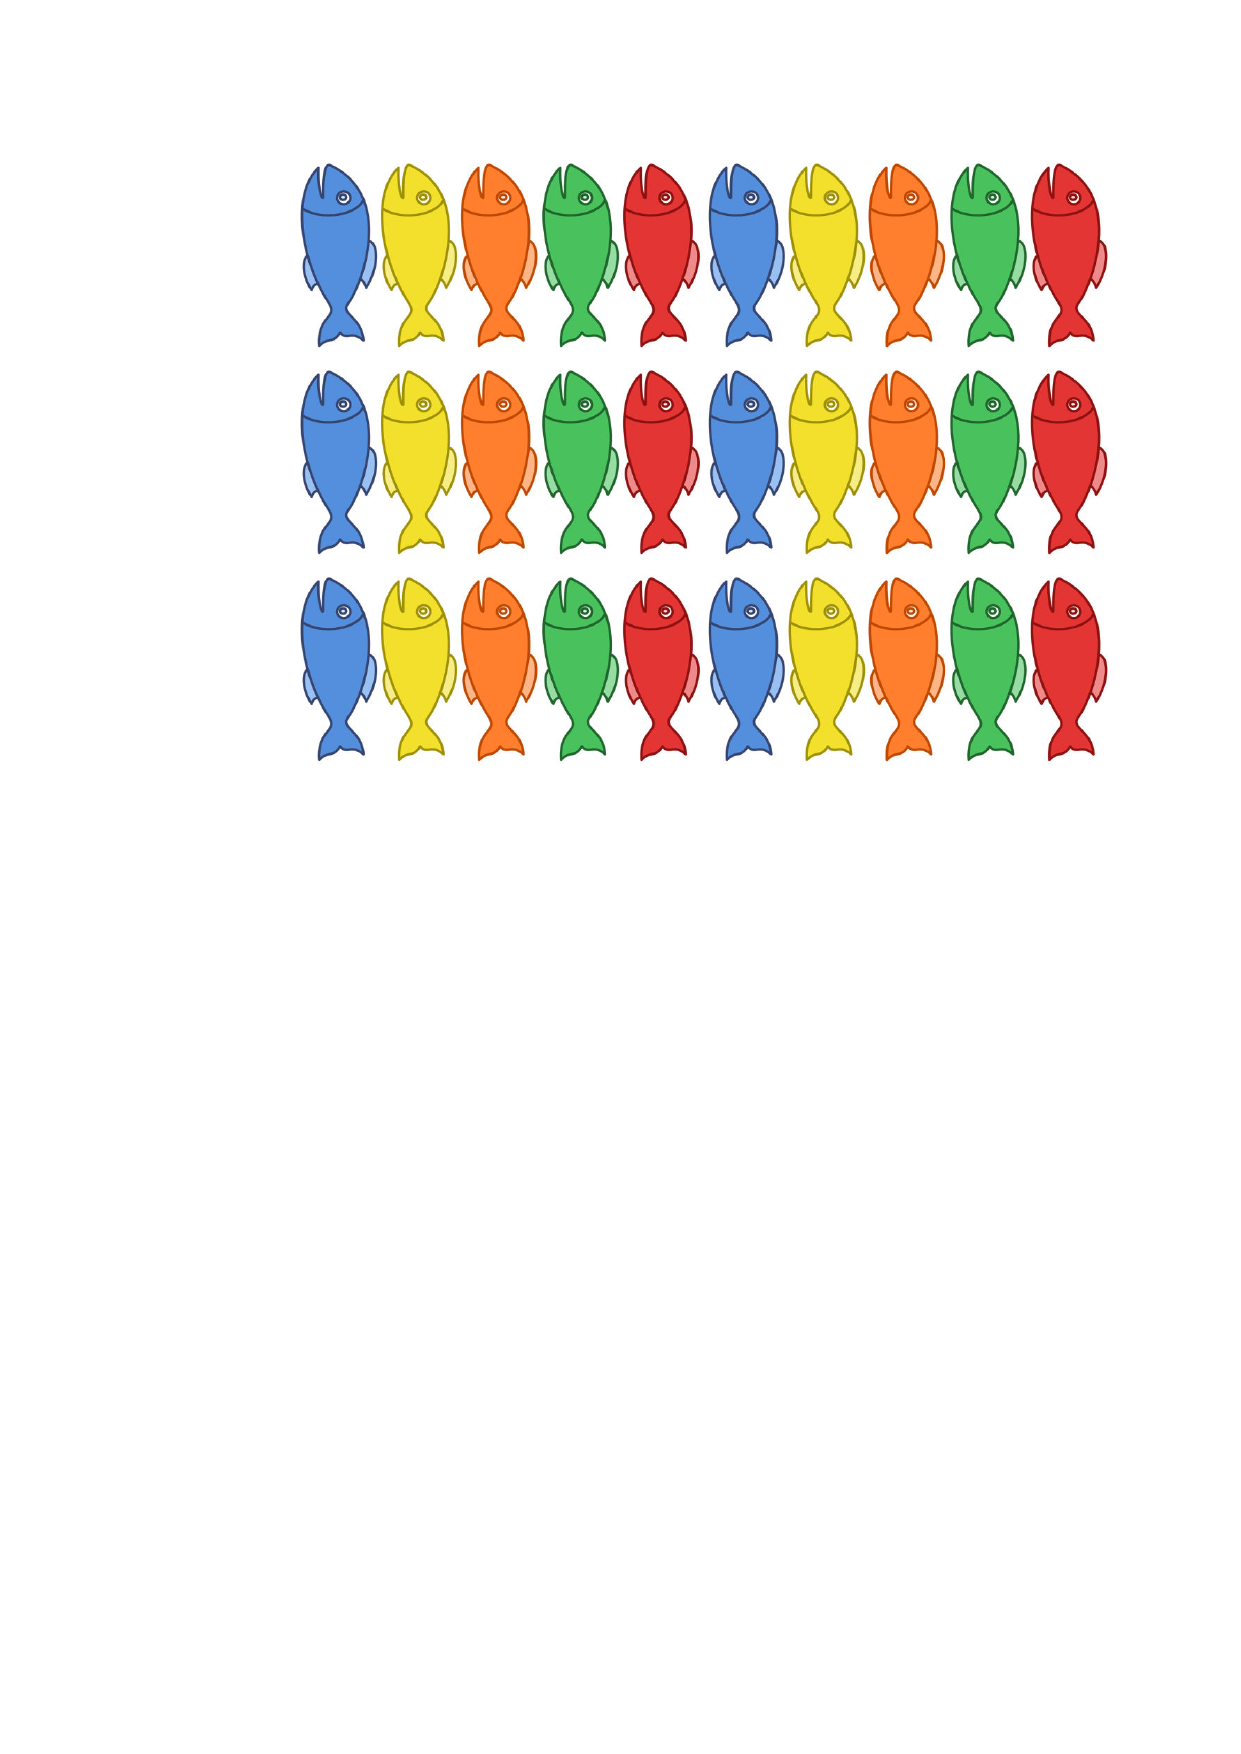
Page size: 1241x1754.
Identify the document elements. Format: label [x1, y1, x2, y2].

picture [216, 118, 1191, 808]
